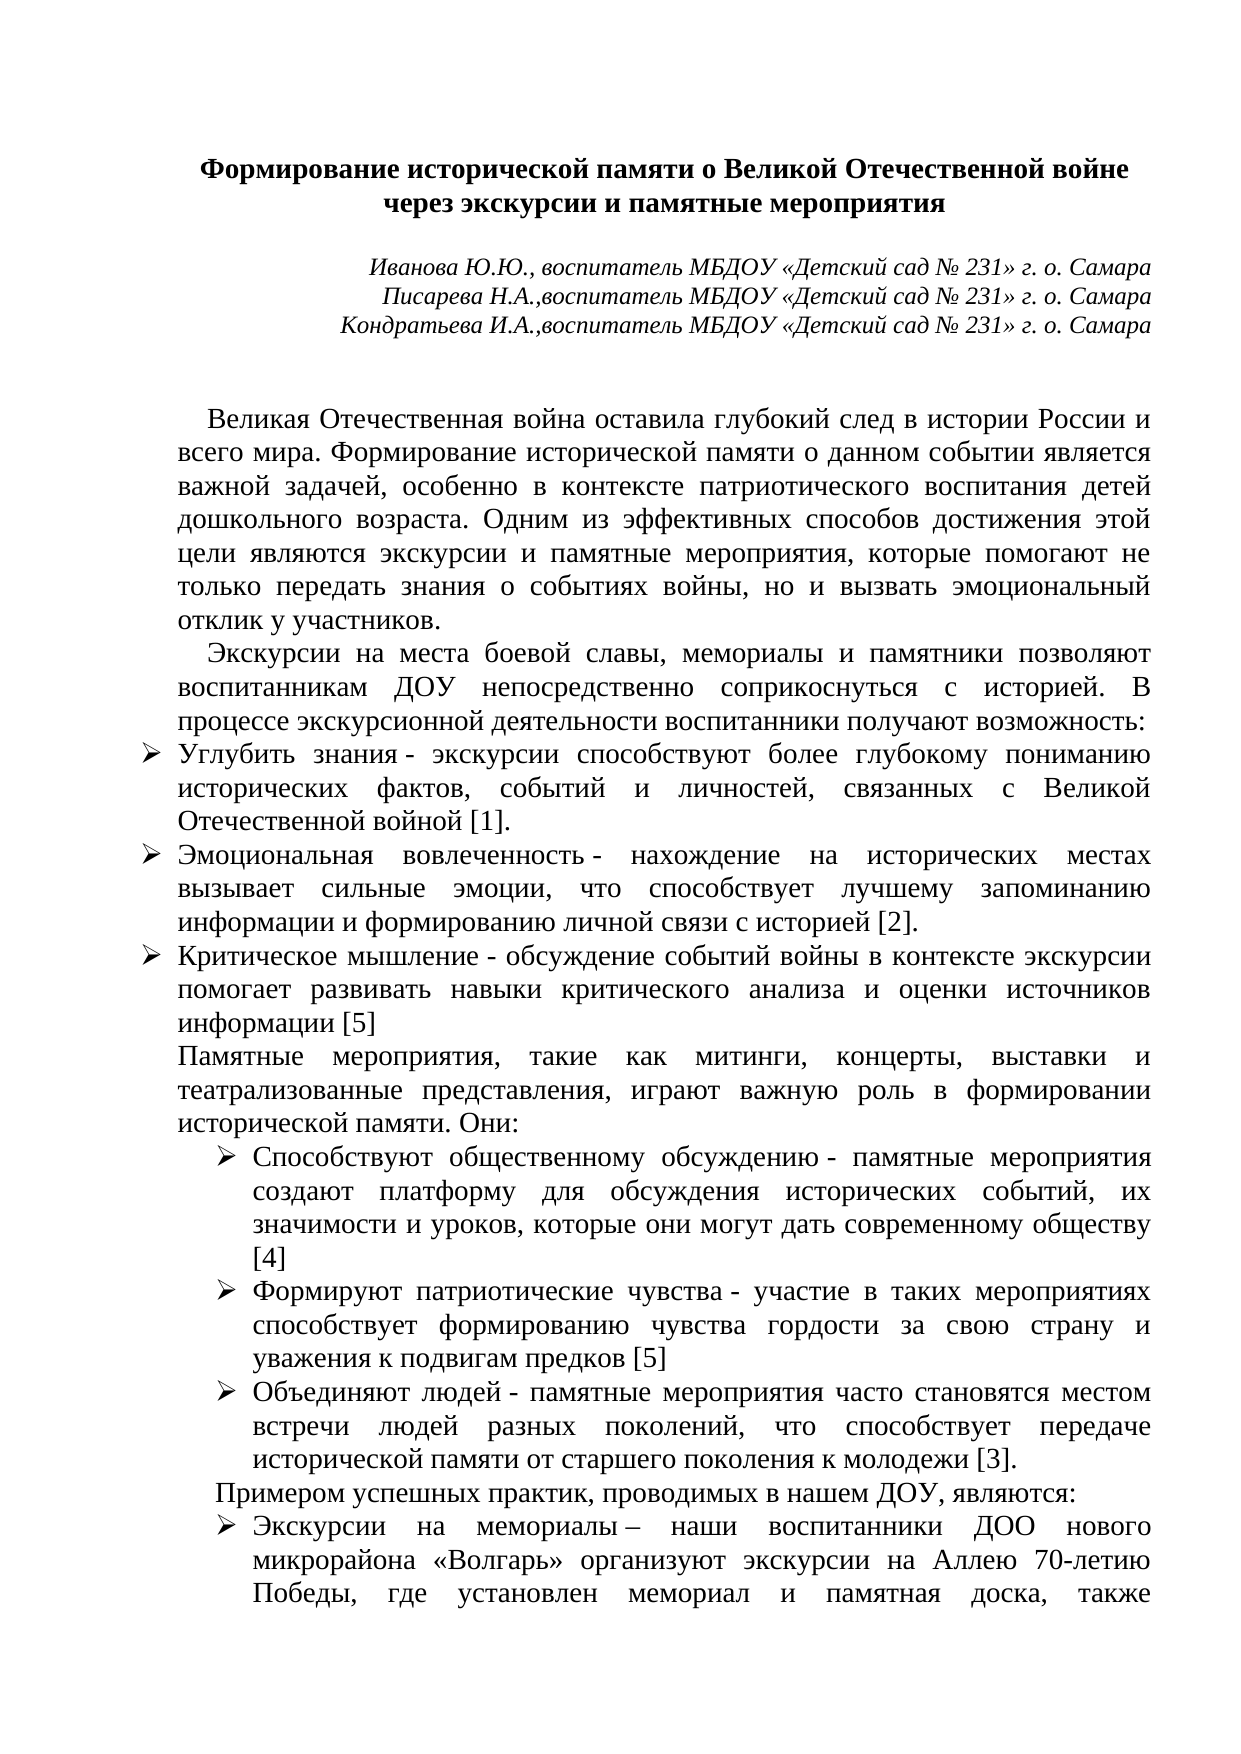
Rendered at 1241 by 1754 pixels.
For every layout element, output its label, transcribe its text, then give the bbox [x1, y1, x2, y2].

text Великая Отечественная война оставила глубокий след в истории России и всего мира. Формирование исторической памяти о данном событии является важной задачей, особенно в контексте патриотического воспитания детей дошкольного возраста. Одним из эффективных способов достижения этой цели являются экскурсии и памятные мероприятия, которые помогают не только передать знания о событиях войны, но и вызвать эмоциональный отклик у участников. [177, 401, 1152, 636]
list Объединяют людей - памятные мероприятия часто становятся местом встречи людей разных поколений, что способствует передаче исторической памяти от старшего поколения к молодежи [3]. [215, 1374, 1152, 1475]
text Примером успешных практик, проводимых в нашем ДОУ, являются: [215, 1475, 1152, 1508]
list Углубить знания - экскурсии способствуют более глубокому пониманию исторических фактов, событий и личностей, связанных с Великой Отечественной войной [1]. [140, 736, 1152, 837]
list Критическое мышление - обсуждение событий войны в контексте экскурсии помогает развивать навыки критического анализа и оценки источников информации [5] [140, 938, 1152, 1038]
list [215, 1508, 1152, 1609]
list Эмоциональная вовлеченность - нахождение на исторических местах вызывает сильные эмоции, что способствует лучшему запоминанию информации и формированию личной связи с историей [2]. [140, 837, 1152, 938]
text Памятные мероприятия, такие как митинги, концерты, выставки и театрализованные представления, играют важную роль в формировании исторической памяти. Они: [177, 1038, 1152, 1139]
text Кондратьева И.А.,воспитатель МБДОУ «Детский сад № 231» г. о. Самара [177, 310, 1152, 338]
text Писарева Н.А.,воспитатель МБДОУ «Детский сад № 231» г. о. Самара [177, 281, 1152, 310]
text Формирование исторической памяти о Великой Отечественной войне через экскурсии и памятные мероприятия [177, 152, 1152, 219]
list Способствуют общественному обсуждению - памятные мероприятия создают платформу для обсуждения исторических событий, их значимости и уроков, которые они могут дать современному обществу [4] [215, 1139, 1152, 1273]
list Формируют патриотические чувства - участие в таких мероприятиях способствует формированию чувства гордости за свою страну и уважения к подвигам предков [5] [215, 1273, 1152, 1374]
text Иванова Ю.Ю., воспитатель МБДОУ «Детский сад № 231» г. о. Самара [177, 219, 1152, 281]
text Экскурсии на места боевой славы, мемориалы и памятники позволяют воспитанникам ДОУ непосредственно соприкоснуться с историей. В процессе экскурсионной деятельности воспитанники получают возможность: [177, 636, 1152, 736]
